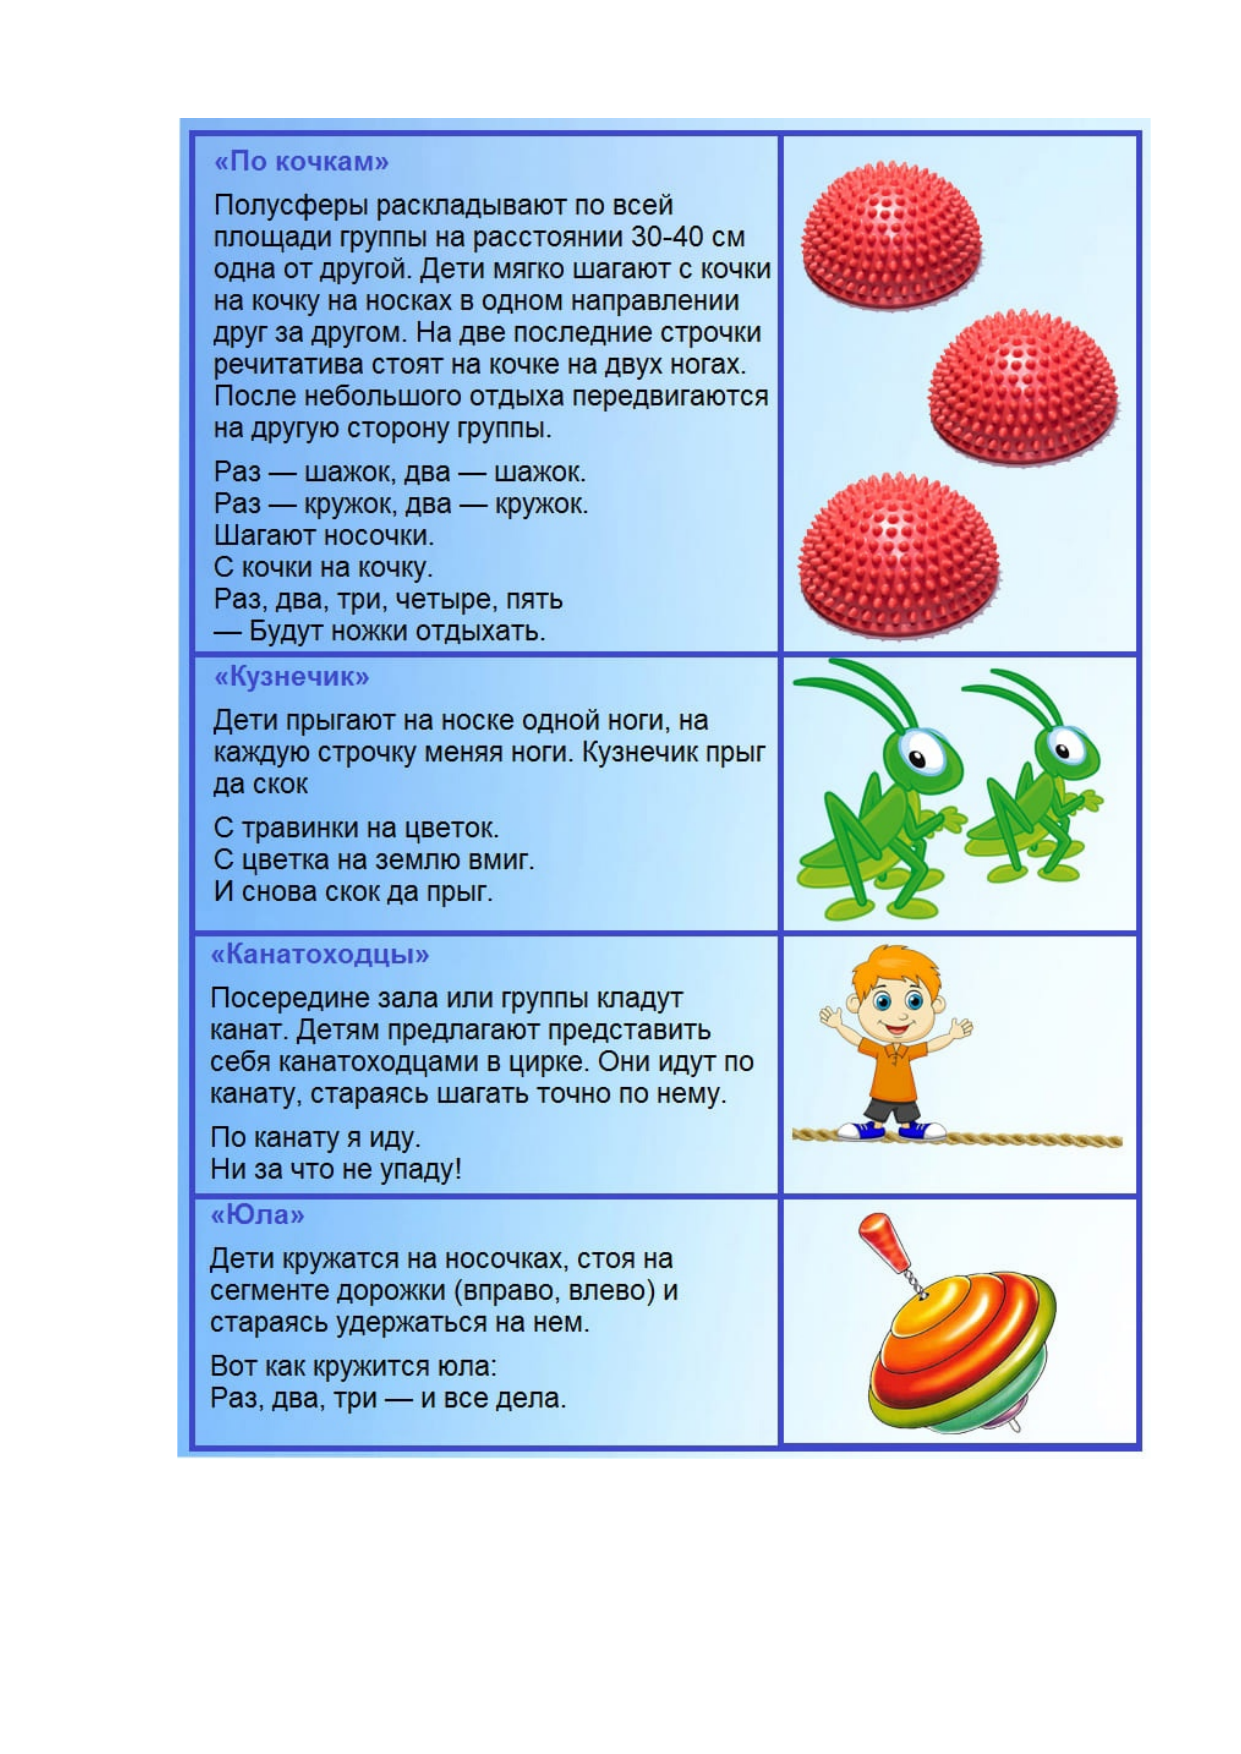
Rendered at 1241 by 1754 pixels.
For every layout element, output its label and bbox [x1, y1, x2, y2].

picture [177, 118, 1151, 1459]
